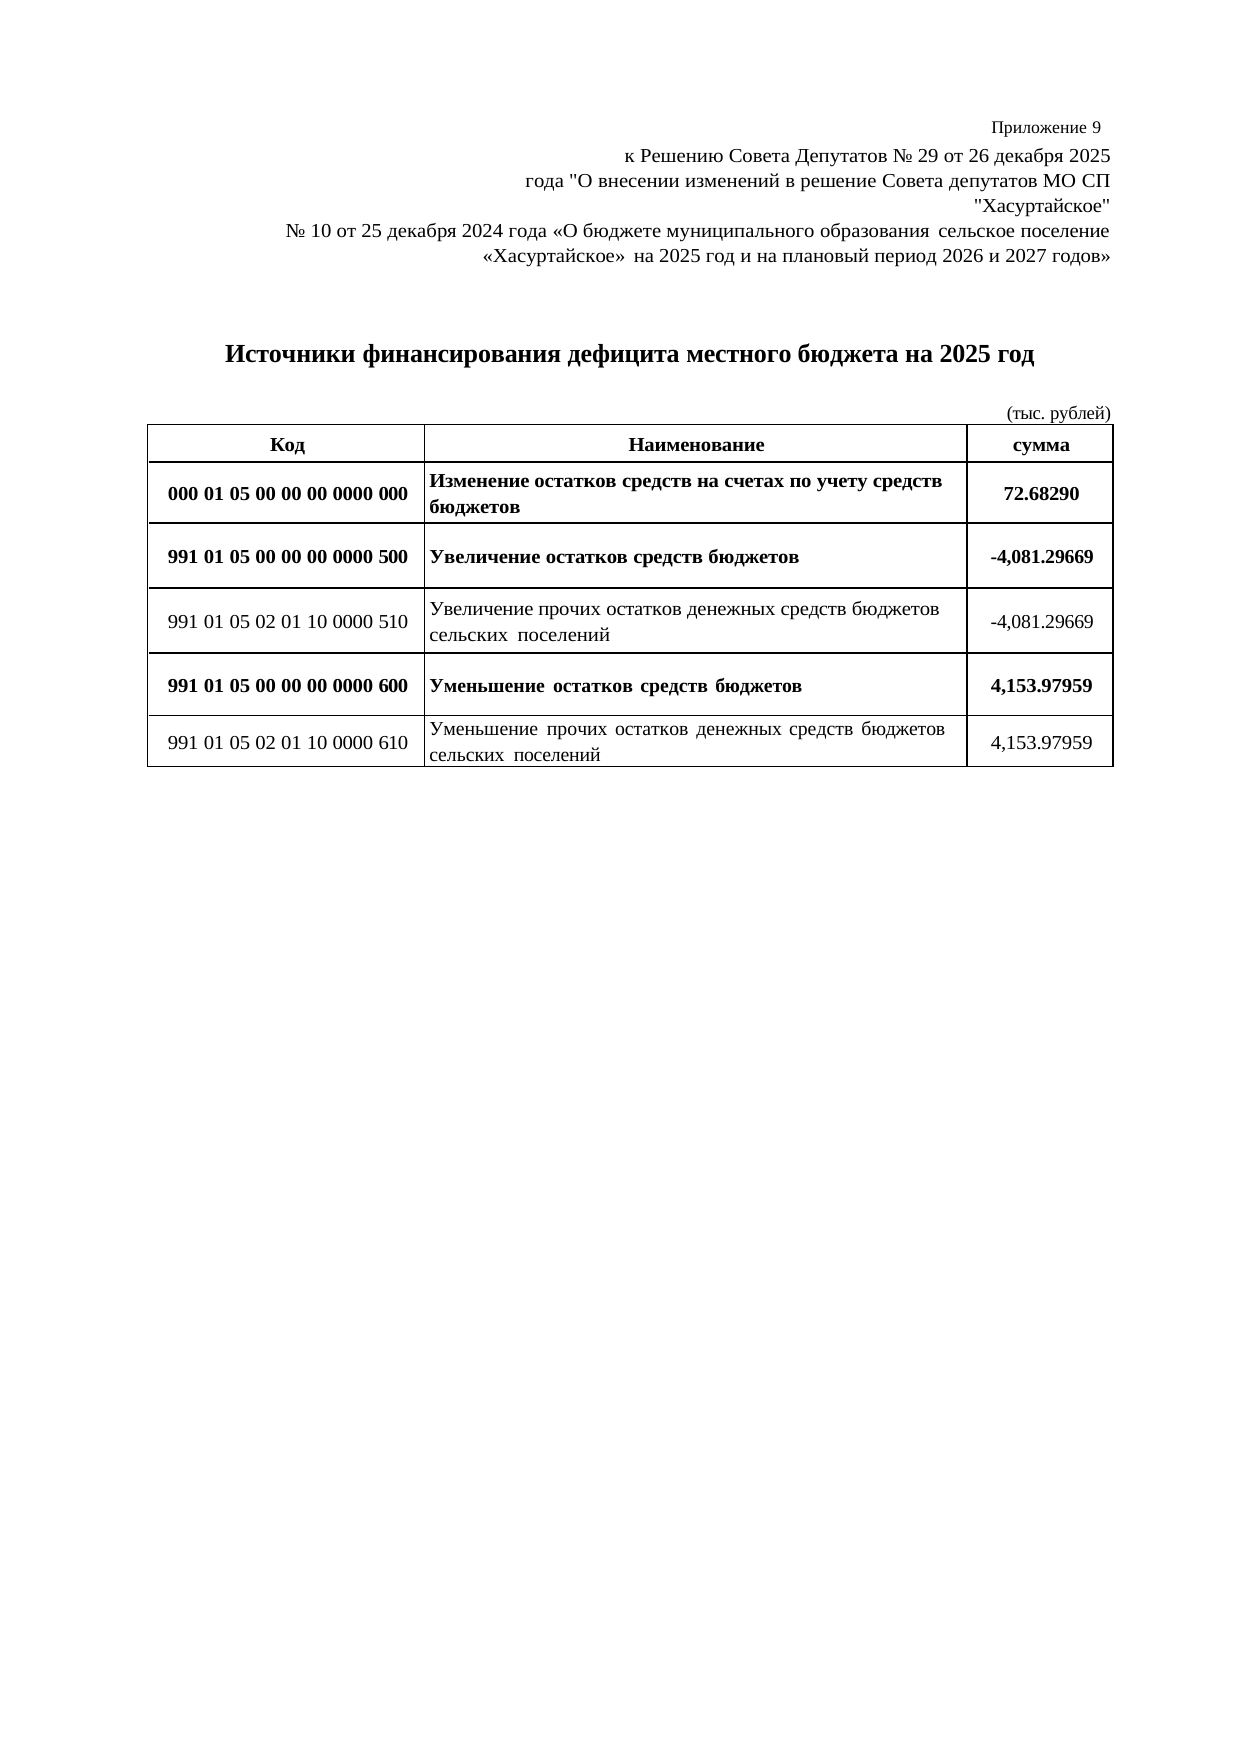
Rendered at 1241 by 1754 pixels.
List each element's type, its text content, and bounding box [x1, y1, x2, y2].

table_cell Уменьшение остатков средств бюджетов [425, 654, 966, 714]
table_cell -4,081.29669 [968, 589, 1112, 652]
table_header Наименование [425, 425, 966, 461]
table_cell -4,081.29669 [968, 524, 1112, 587]
table_cell Увеличение прочих остатков денежных средств бюджетов сельских поселений [425, 589, 966, 652]
subtitle Источники финансирования дефицита местного бюджета на 2025 год [225, 338, 1122, 368]
text к Решению Совета Депутатов № 29 от 26 декабря 2025 года "О внесении изменений в решение Совета депутатов МО СП "Хасуртайское" [422, 144, 1110, 217]
table_cell 4,153.97959 [968, 654, 1112, 714]
table_cell Изменение остатков средств на счетах по учету средств бюджетов [425, 463, 966, 522]
table_header сумма [968, 425, 1112, 461]
table_cell 991 01 05 00 00 00 0000 600 [148, 653, 424, 714]
text «Хасуртайское» на 2025 год и на плановый период 2026 и 2027 годов» [133, 244, 1111, 267]
table_header Код [148, 425, 424, 461]
table_cell 72.68290 [968, 463, 1112, 522]
table_cell 4,153.97959 [968, 716, 1112, 766]
table_cell 991 01 05 02 01 10 0000 510 [148, 588, 424, 652]
table_cell 000 01 05 00 00 00 0000 000 [148, 462, 424, 522]
text № 10 от 25 декабря 2024 года «О бюджете муниципального образования сельское поселение [133, 219, 1109, 242]
subtitle (тыс. рублей) [133, 402, 1111, 424]
table_cell 991 01 05 00 00 00 0000 500 [148, 523, 424, 587]
table_cell Уменьшение прочих остатков денежных средств бюджетов сельских поселений [425, 716, 966, 766]
table_cell 991 01 05 02 01 10 0000 610 [148, 716, 424, 766]
table_cell Увеличение остатков средств бюджетов [425, 524, 966, 587]
